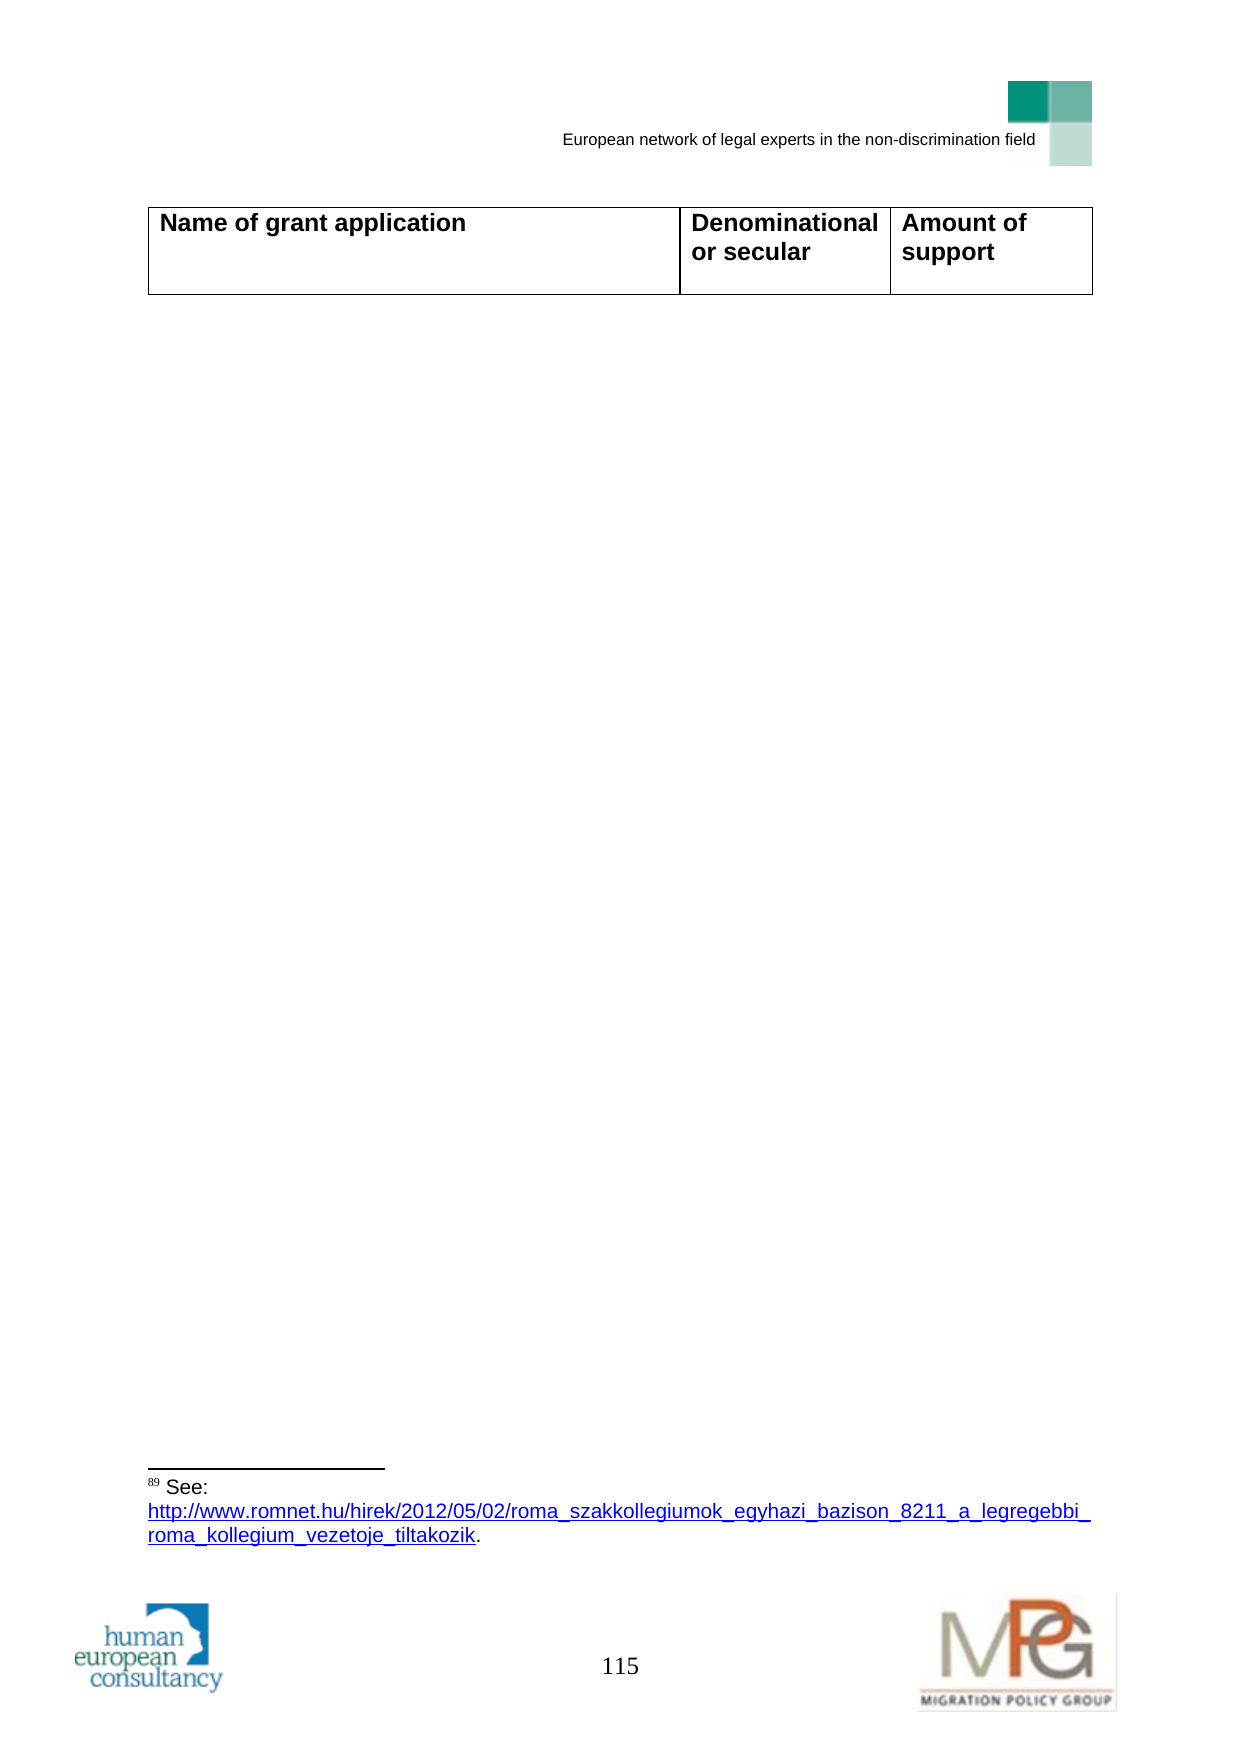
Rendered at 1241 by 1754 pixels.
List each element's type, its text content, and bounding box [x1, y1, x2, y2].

picture [1008, 81, 1092, 166]
table_header Amount of support [891, 208, 1092, 294]
picture [918, 1594, 1118, 1713]
table_header Name of grant application [149, 208, 679, 294]
picture [75, 1602, 228, 1695]
table_header Denominational or secular [681, 208, 890, 294]
